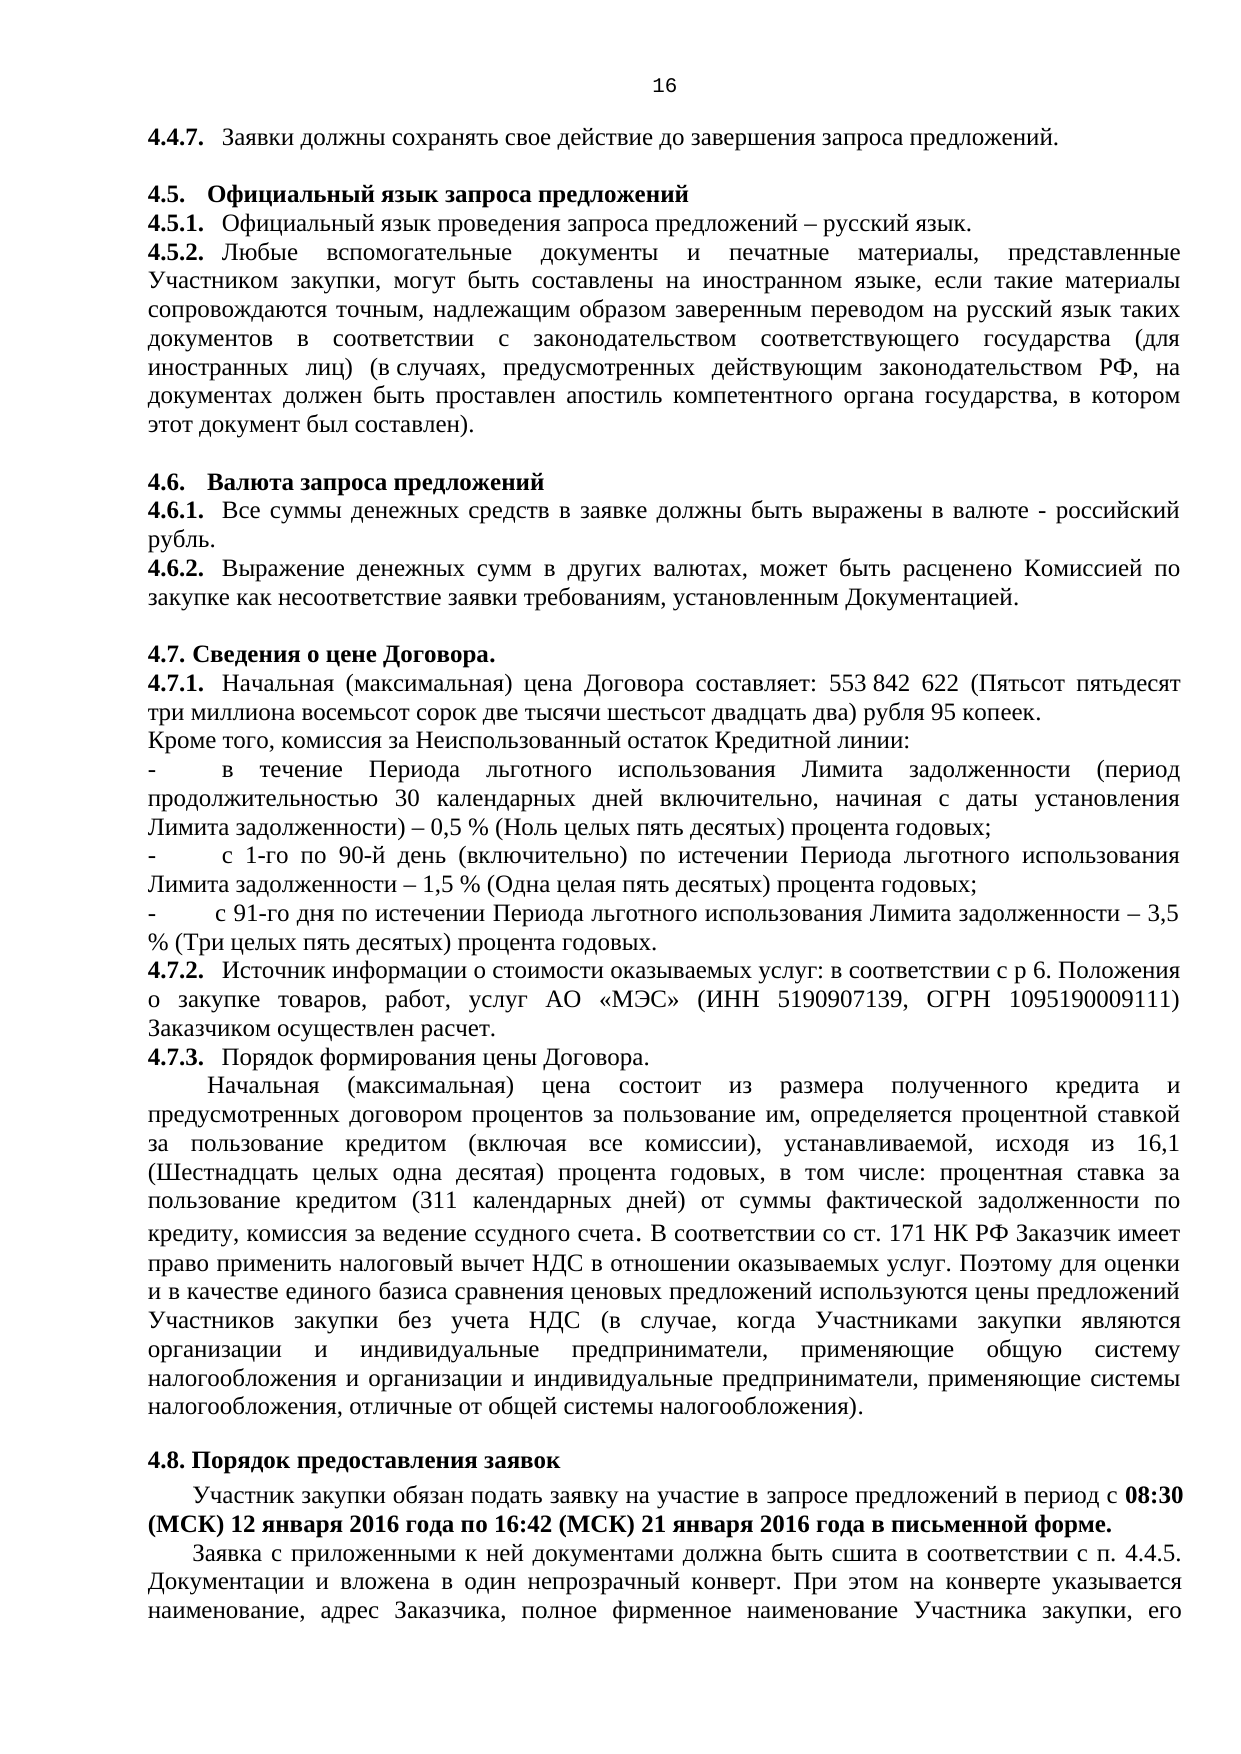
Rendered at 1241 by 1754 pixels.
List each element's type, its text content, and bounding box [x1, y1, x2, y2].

text Начальная (максимальная) цена состоит из размера полученного кредита и предусмотренных договором процентов за пользование им, определяется процентной ставкой за пользование кредитом (включая все комиссии), устанавливаемой, исходя из 16,1 (Шестнадцать целых одна десятая) процента годовых, в том числе: процентная ставка за пользование кредитом (311 календарных дней) от суммы фактической задолженности по кредиту, комиссия за ведение ссудного счета. В соответствии со ст. 171 НК РФ Заказчик имеет право применить налоговый вычет НДС в отношении оказываемых услуг. Поэтому для оценки и в качестве единого базиса сравнения ценовых предложений используются цены предложений Участников закупки без учета НДС (в случае, когда Участниками закупки являются организации и индивидуальные предприниматели, применяющие общую систему налогообложения и организации и индивидуальные предприниматели, применяющие системы налогообложения, отличные от общей системы налогообложения). [148, 1070, 1181, 1420]
list Все суммы денежных средств в заявке должны быть выражены в валюте - российский рубль. [148, 495, 1181, 553]
list Заявки должны сохранять свое действие до завершения запроса предложений. [148, 122, 1181, 151]
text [148, 1538, 1183, 1624]
list Любые вспомогательные документы и печатные материалы, представленные Участником закупки, могут быть составлены на иностранном языке, если такие материалы сопровождаются точным, надлежащим образом заверенным переводом на русский язык таких документов в соответствии с законодательством соответствующего государства (для иностранных лиц) (в случаях, предусмотренных действующим законодательством РФ, на документах должен быть проставлен апостиль компетентного органа государства, в котором этот документ был составлен). [148, 237, 1181, 438]
list Выражение денежных сумм в других валютах, может быть расценено Комиссией по закупке как несоответствие заявки требованиям, установленным Документацией. [148, 553, 1181, 610]
list Сведения о цене Договора. [148, 639, 1181, 668]
list Порядок формирования цены Договора. [148, 1042, 1181, 1070]
text - с 1-го по 90-й день (включительно) по истечении Периода льготного использования Лимита задолженности – 1,5 % (Одна целая пять десятых) процента годовых; [148, 840, 1181, 898]
text - в течение Периода льготного использования Лимита задолженности (период продолжительностью 30 календарных дней включительно, начиная с даты установления Лимита задолженности) – 0,5 % (Ноль целых пять десятых) процента годовых; [148, 754, 1181, 840]
list Источник информации о стоимости оказываемых услуг: в соответствии с р 6. Положения о закупке товаров, работ, услуг АО «МЭС» (ИНН 5190907139, ОГРН 1095190009111) Заказчиком осуществлен расчет. [148, 955, 1181, 1042]
text - с 91-го дня по истечении Периода льготного использования Лимита задолженности – 3,5 % (Три целых пять десятых) процента годовых. [148, 898, 1181, 955]
list Официальный язык запроса предложений [148, 179, 1181, 208]
text Участник закупки обязан подать заявку на участие в запросе предложений в период с 08:30 (МСК) 12 января 2016 года по 16:42 (МСК) 21 января 2016 года в письменной форме. [148, 1480, 1183, 1538]
text Кроме того, комиссия за Неиспользованный остаток Кредитной линии: [148, 725, 1181, 754]
text 4.8. Порядок предоставления заявок [148, 1445, 1181, 1474]
list Официальный язык проведения запроса предложений – русский язык. [148, 208, 1181, 237]
list Начальная (максимальная) цена Договора составляет: 553 842 622 (Пятьсот пятьдесят три миллиона восемьсот сорок две тысячи шестьсот двадцать два) рубля 95 копеек. [148, 668, 1181, 725]
list Валюта запроса предложений [148, 467, 1181, 495]
